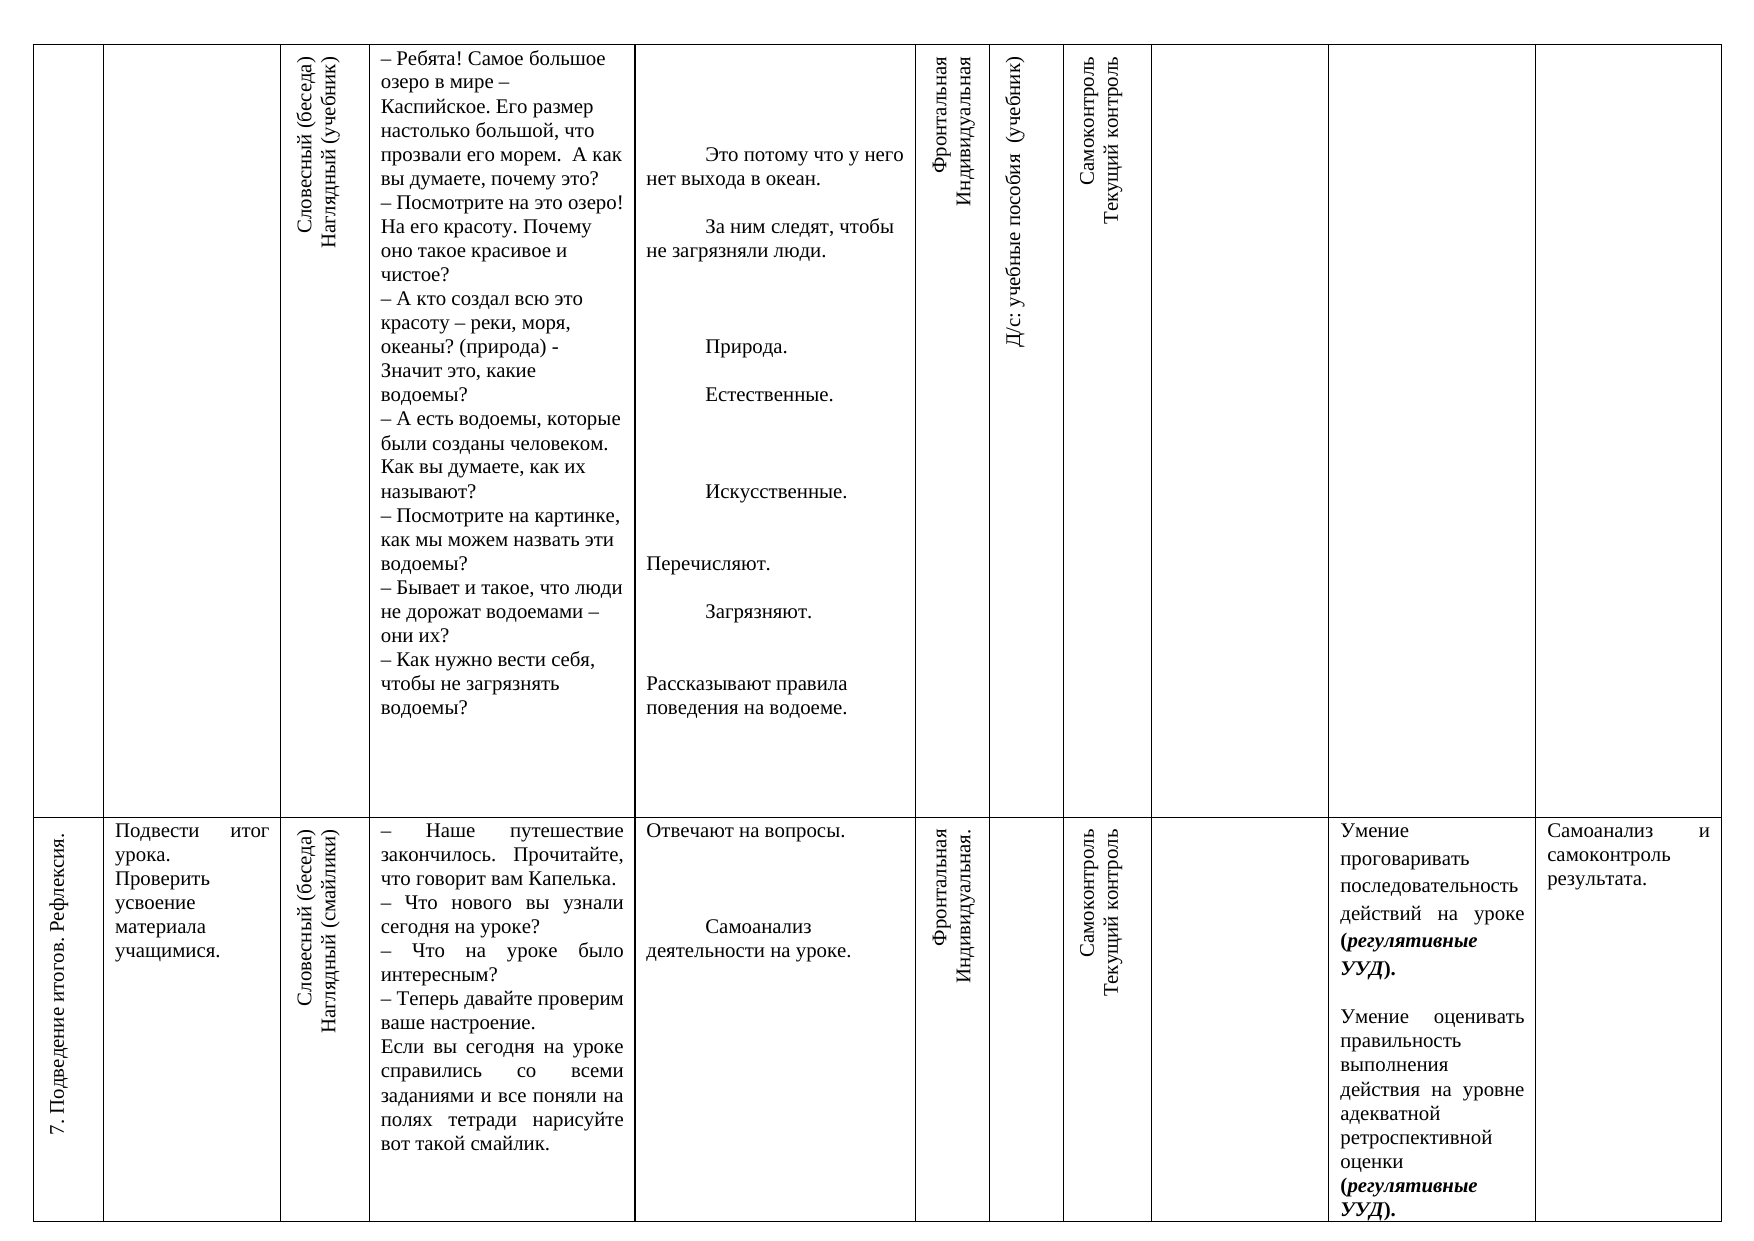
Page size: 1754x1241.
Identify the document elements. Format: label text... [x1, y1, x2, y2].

table_cell Это потому что у него нет выхода в океан. За ним следят, чтобы не загрязняли люди. Природа. Естественные. Искусственные. Перечисляют. Загрязняют. Рассказывают правила поведения на водоеме. [636, 45, 915, 817]
table_cell [34, 45, 103, 817]
table_cell Словесный (беседа) Наглядный (смайлики) [281, 818, 369, 1221]
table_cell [34, 818, 103, 1221]
table_cell [1152, 45, 1328, 817]
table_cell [990, 45, 1063, 817]
table_cell [990, 818, 1063, 1221]
table_cell Фронтальная Индивидуальная. [916, 818, 989, 1221]
table_cell – Наше путешествие закончилось. Прочитайте, что говорит вам Капелька. – Что нового вы узнали сегодня на уроке? – Что на уроке было интересным? – Теперь давайте проверим ваше настроение. Если вы сегодня на уроке справились со всеми заданиями и все поняли на полях тетради нарисуйте вот такой смайлик. [370, 818, 634, 1221]
table_cell [1152, 818, 1328, 1221]
table_cell Подвести итог урока. Проверить усвоение материала учащимися. [104, 818, 280, 1221]
table_cell Самоанализ и самоконтроль результата. [1536, 818, 1721, 1221]
table_cell [104, 45, 280, 817]
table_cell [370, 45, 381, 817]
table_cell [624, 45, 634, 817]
table_cell [1329, 45, 1535, 817]
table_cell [281, 45, 369, 817]
table_cell [1536, 45, 1721, 817]
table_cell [916, 45, 989, 817]
table_cell Умение проговаривать последовательность действий на уроке (регулятивные УУД). Умение оценивать правильность выполнения действия на уровне адекватной ретроспективной оценки (регулятивные УУД). [1329, 818, 1535, 1221]
table_cell Самоконтроль Текущий контроль [1064, 818, 1151, 1221]
table_cell Отвечают на вопросы. Самоанализ деятельности на уроке. [636, 818, 915, 1221]
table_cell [1064, 45, 1151, 817]
